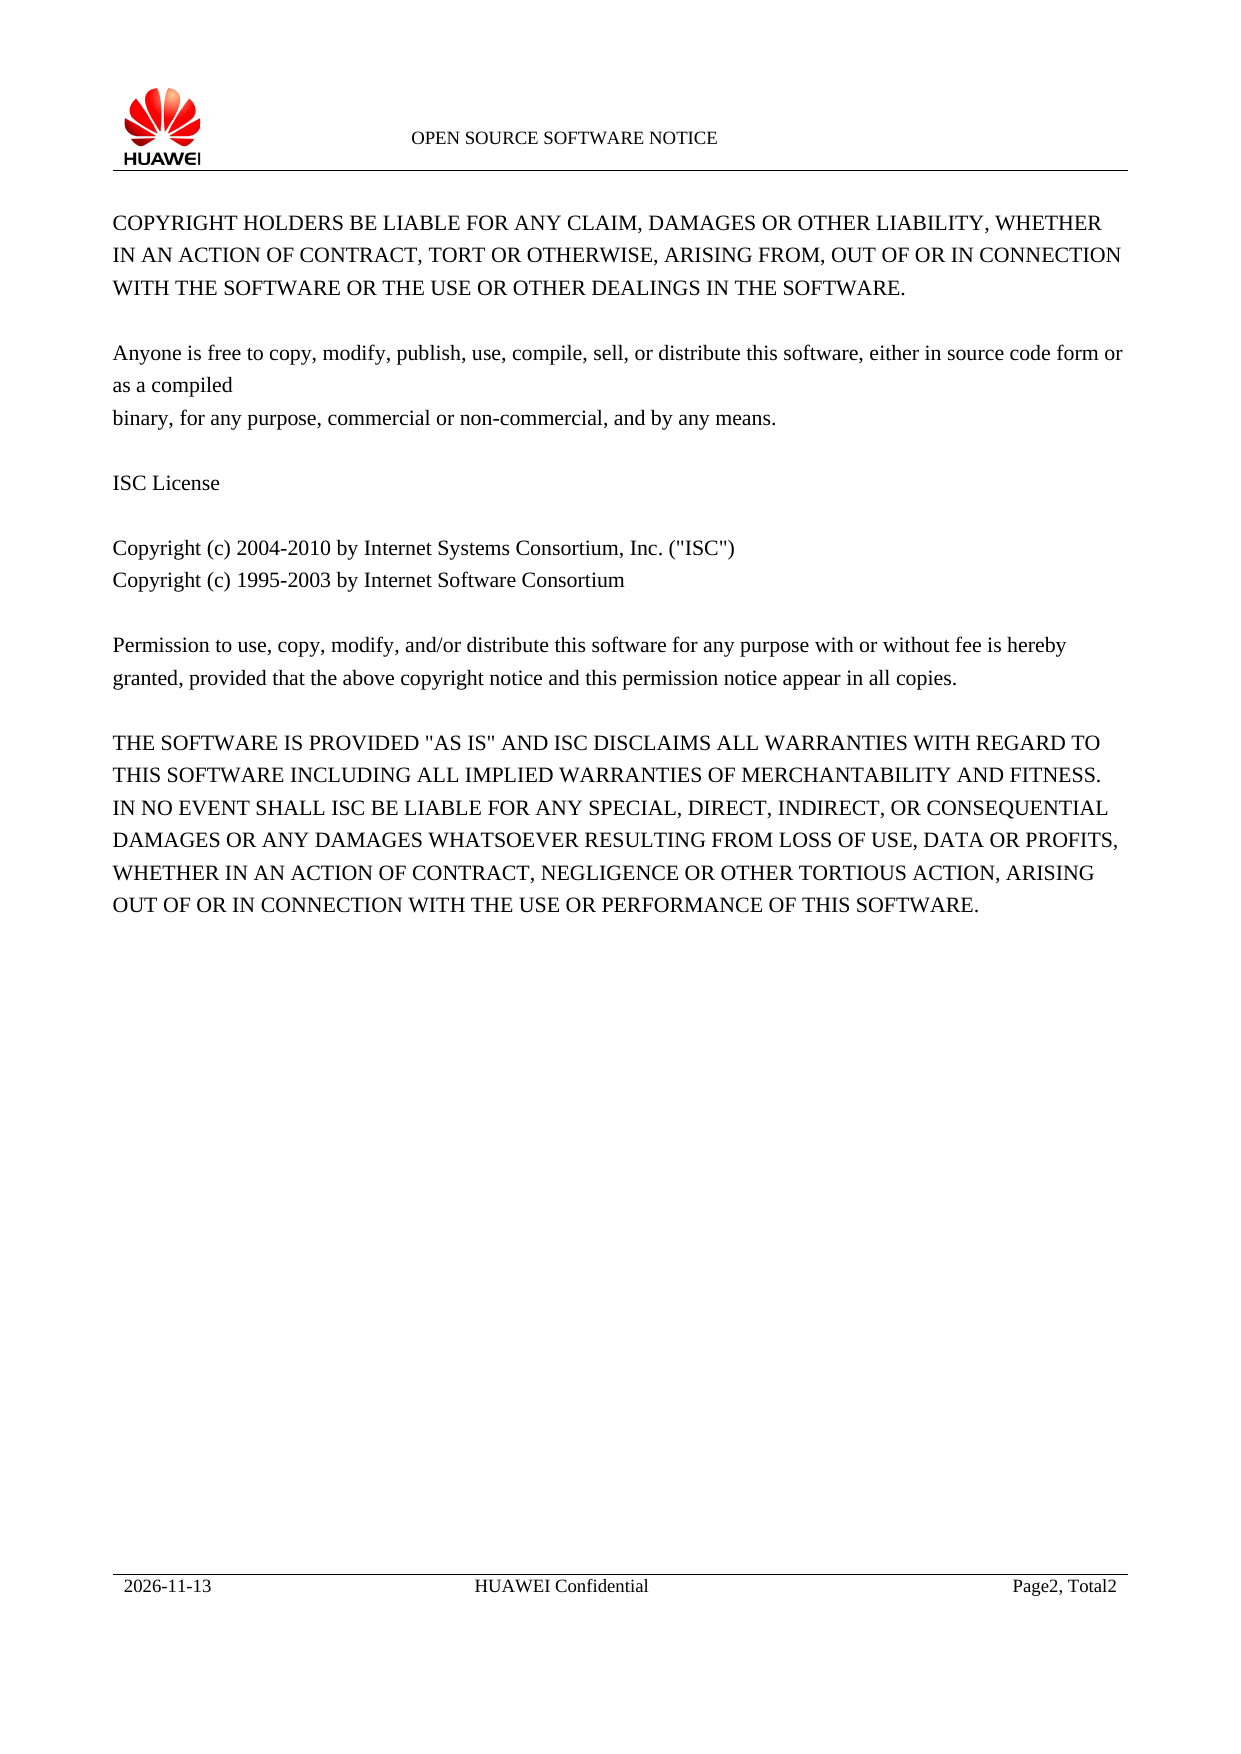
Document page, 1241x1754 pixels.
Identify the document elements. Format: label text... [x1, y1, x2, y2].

picture [124, 88, 201, 165]
